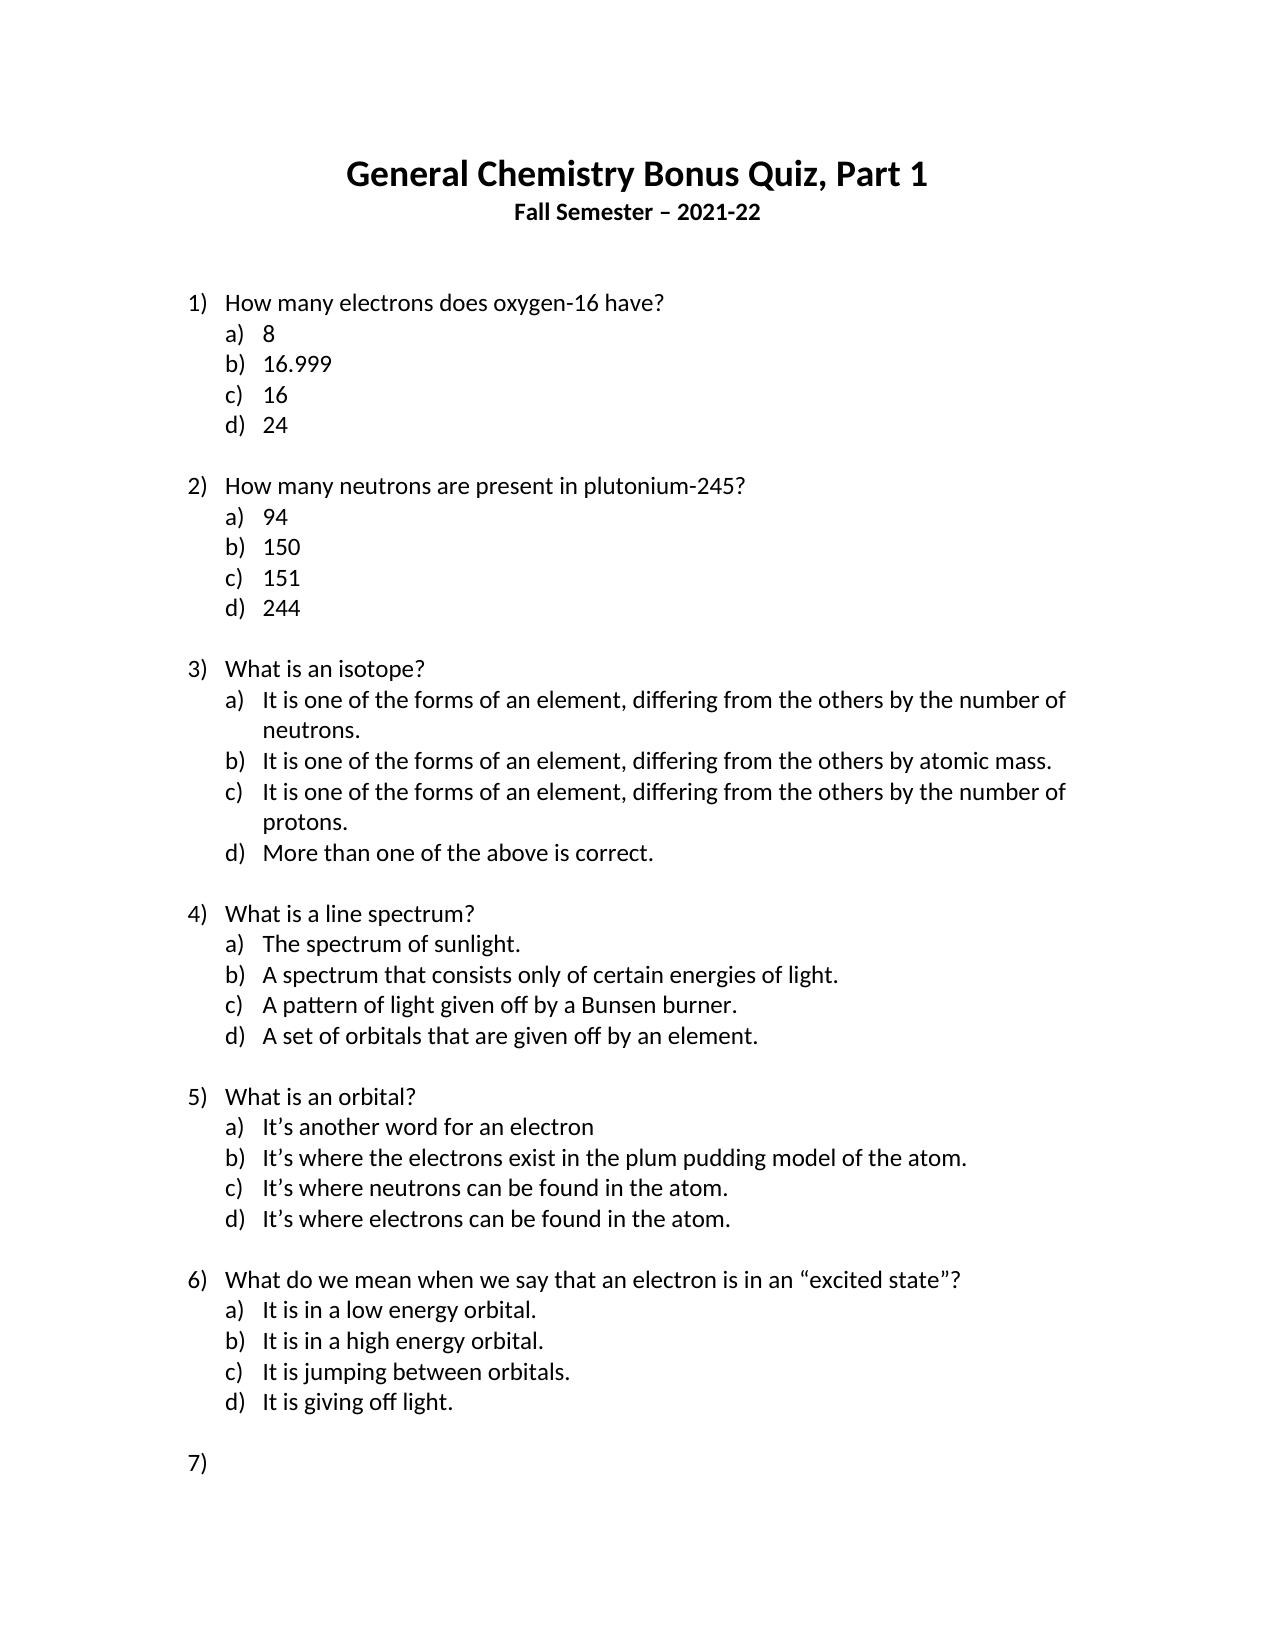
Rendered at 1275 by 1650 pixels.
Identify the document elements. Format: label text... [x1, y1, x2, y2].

list 16 [225, 379, 1125, 409]
list A set of orbitals that are given off by an element. [225, 1020, 1125, 1050]
list 150 [225, 532, 1125, 562]
list It is in a low energy orbital. [225, 1294, 1125, 1325]
list How many neutrons are present in plutonium-245? [187, 471, 1125, 501]
list How many electrons does oxygen-16 have? [187, 287, 1125, 318]
list It’s another word for an electron [225, 1111, 1125, 1142]
list It’s where electrons can be found in the atom. [225, 1203, 1125, 1233]
list What is an orbital? [187, 1081, 1125, 1111]
list 24 [225, 409, 1125, 440]
list It is one of the forms of an element, differing from the others by the number of neutrons. [225, 684, 1125, 745]
list What is an isotope? [187, 654, 1125, 684]
list 244 [225, 593, 1125, 623]
text General Chemistry Bonus Quiz, Part 1 [150, 150, 1125, 196]
list It is one of the forms of an element, differing from the others by atomic mass. [225, 745, 1125, 776]
list What is a line spectrum? [187, 898, 1125, 928]
list 151 [225, 562, 1125, 593]
list 8 [225, 318, 1125, 348]
list It is one of the forms of an element, differing from the others by the number of protons. [225, 776, 1125, 837]
list More than one of the above is correct. [225, 837, 1125, 867]
list 94 [225, 501, 1125, 532]
list It is jumping between orbitals. [225, 1356, 1125, 1386]
list It’s where neutrons can be found in the atom. [225, 1172, 1125, 1203]
list 16.999 [225, 348, 1125, 379]
list It is in a high energy orbital. [225, 1325, 1125, 1356]
list It is giving off light. [225, 1386, 1125, 1417]
list A spectrum that consists only of certain energies of light. [225, 959, 1125, 989]
list It’s where the electrons exist in the plum pudding model of the atom. [225, 1142, 1125, 1172]
text Fall Semester – 2021-22 [150, 196, 1125, 226]
list The spectrum of sunlight. [225, 928, 1125, 959]
list A pattern of light given off by a Bunsen burner. [225, 989, 1125, 1020]
list What do we mean when we say that an electron is in an “excited state”? [187, 1264, 1125, 1294]
